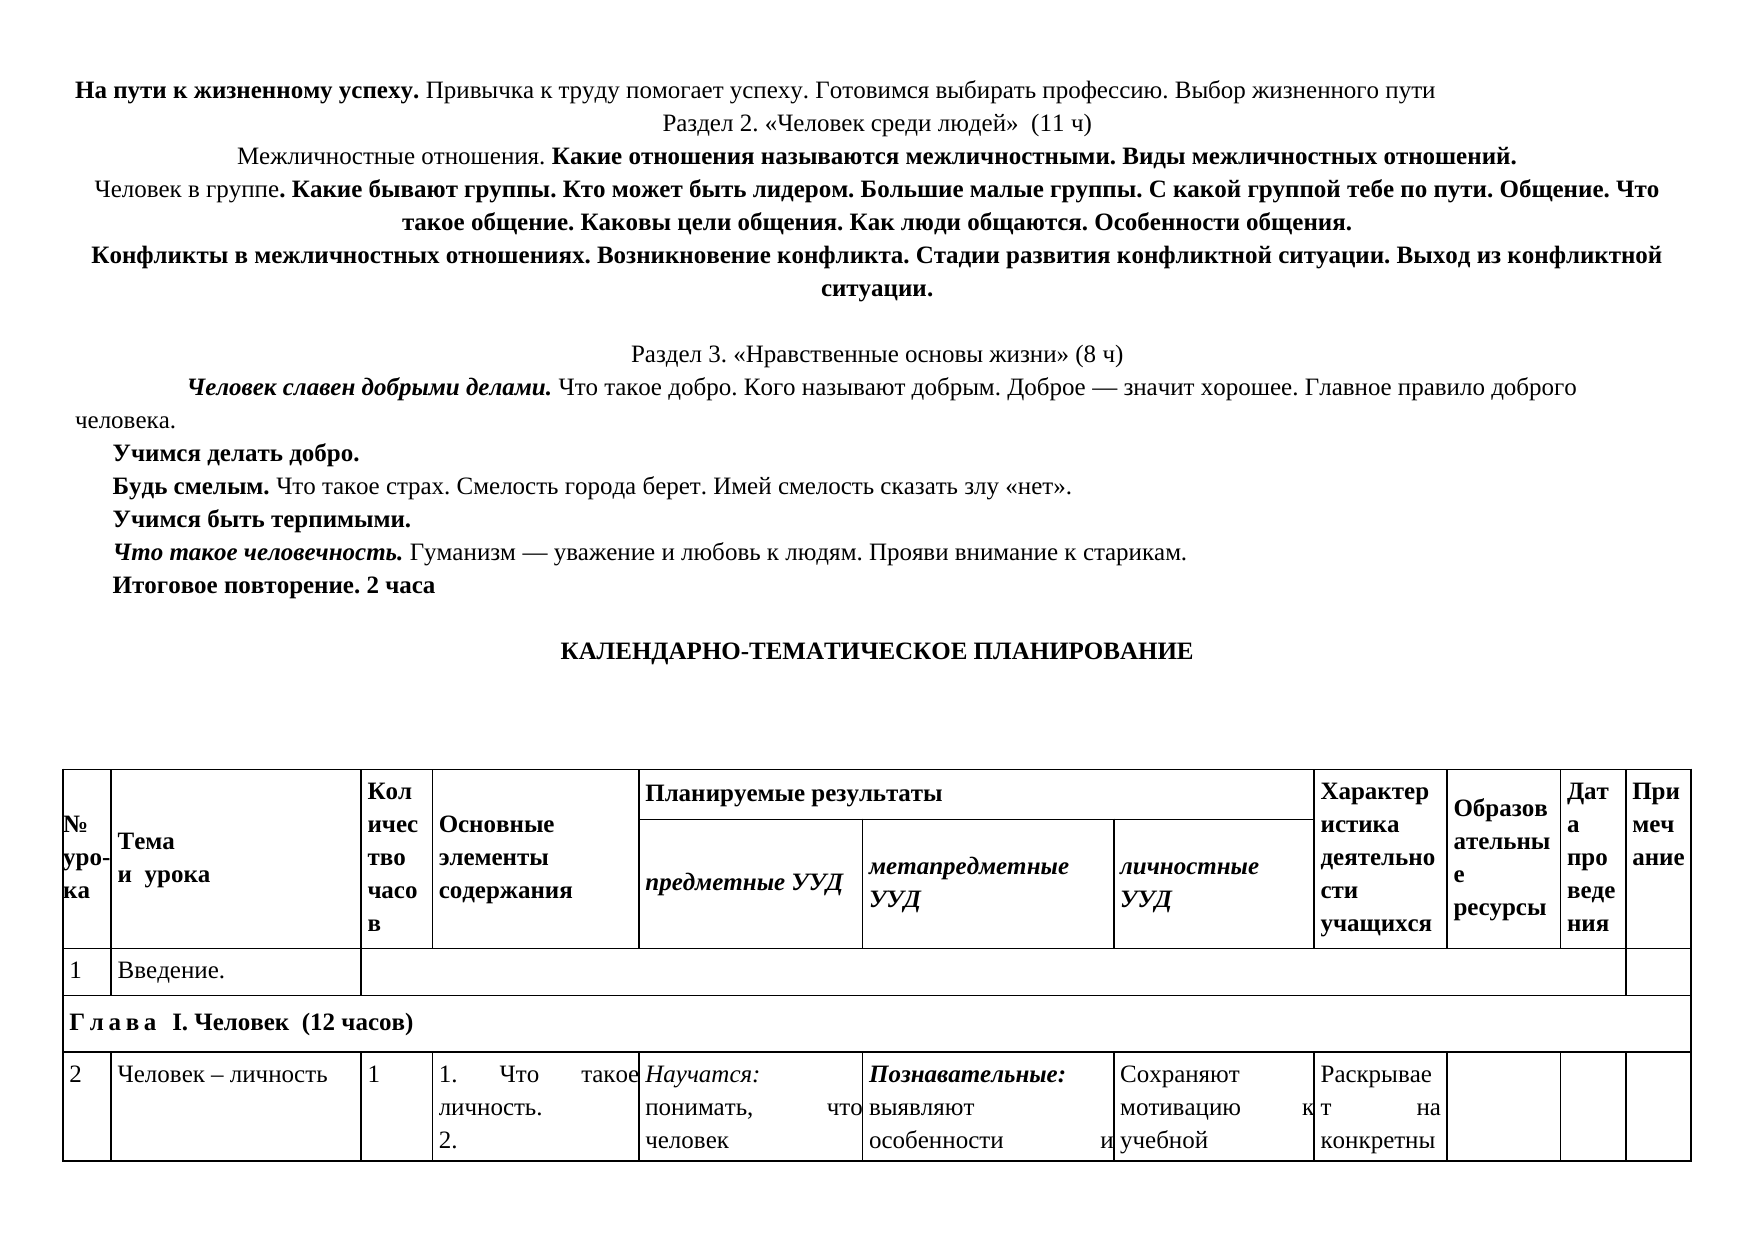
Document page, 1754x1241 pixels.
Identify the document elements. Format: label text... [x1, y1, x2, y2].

table_cell [362, 949, 1625, 995]
table_cell 1 [362, 1053, 432, 1160]
text Межличностные отношения. Какие отношения называются межличностными. Виды межличностных отношений. [75, 141, 1679, 170]
table_cell Введение. [112, 949, 360, 995]
table_cell [1561, 1053, 1625, 1160]
table_cell метапредметные УУД [863, 820, 1113, 948]
table_header Тема и урока [112, 770, 360, 948]
table_cell 2 [64, 1053, 110, 1160]
table_header Образовательные ресурсы [1448, 770, 1560, 948]
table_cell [1315, 1053, 1446, 1160]
table_header Количество часов [362, 770, 432, 948]
table_header Примечание [1627, 770, 1690, 948]
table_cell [640, 1053, 862, 1160]
table_cell личностные УУД [1115, 820, 1313, 948]
table_header Планируемые результаты [640, 770, 1313, 818]
table_cell предметные УУД [640, 820, 862, 948]
text Человек в группе. Какие бывают группы. Кто может быть лидером. Большие малые группы. С какой группой тебе по пути. Общение. Что такое общение. Каковы цели общения. Как люди общаются. Особенности общения. [75, 174, 1679, 236]
text Раздел 3. «Нравственные основы жизни» (8 ч) [75, 339, 1679, 368]
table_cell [1115, 1053, 1313, 1160]
text Календарно-тематическое планирование [75, 636, 1679, 665]
text Конфликты в межличностных отношениях. Возникновение конфликта. Стадии развития конфликтной ситуации. Выход из конфликтной ситуации. [75, 240, 1679, 302]
table_header № уро-ка [64, 770, 110, 948]
table_header Основные элементы содержания [433, 770, 638, 948]
table_cell 1 [64, 949, 110, 995]
table_header Характеристика деятельности учащихся [1315, 770, 1446, 948]
table_cell [1448, 1053, 1560, 1160]
table_cell [1627, 1053, 1690, 1160]
table_cell [1627, 949, 1690, 995]
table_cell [863, 1053, 1113, 1160]
table_cell Человек – личность [112, 1053, 360, 1160]
text Раздел 2. «Человек среди людей» (11 ч) [75, 108, 1679, 137]
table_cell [433, 1053, 638, 1160]
text Человек славен добрыми делами. Что такое добро. Кого называют добрым. Доброе — значит хорошее. Главное правило доброго человека. Учимся делать добро. Будь смелым. Что такое страх. Смелость города берет. Имей смелость сказать злу «нет». Учимся быть терпимыми. Что такое человечность. Гуманизм — уважение и любовь к людям. Прояви внимание к старикам. Итоговое повторение. 2 часа [75, 372, 1679, 599]
text На пути к жизненному успеху. Привычка к труду помогает успеху. Готовимся выбирать профессию. Выбор жизненного пути [75, 75, 1679, 104]
table_header Дата проведения [1561, 770, 1625, 948]
table_cell Глава I. Человек (12 часов) [64, 996, 1690, 1051]
